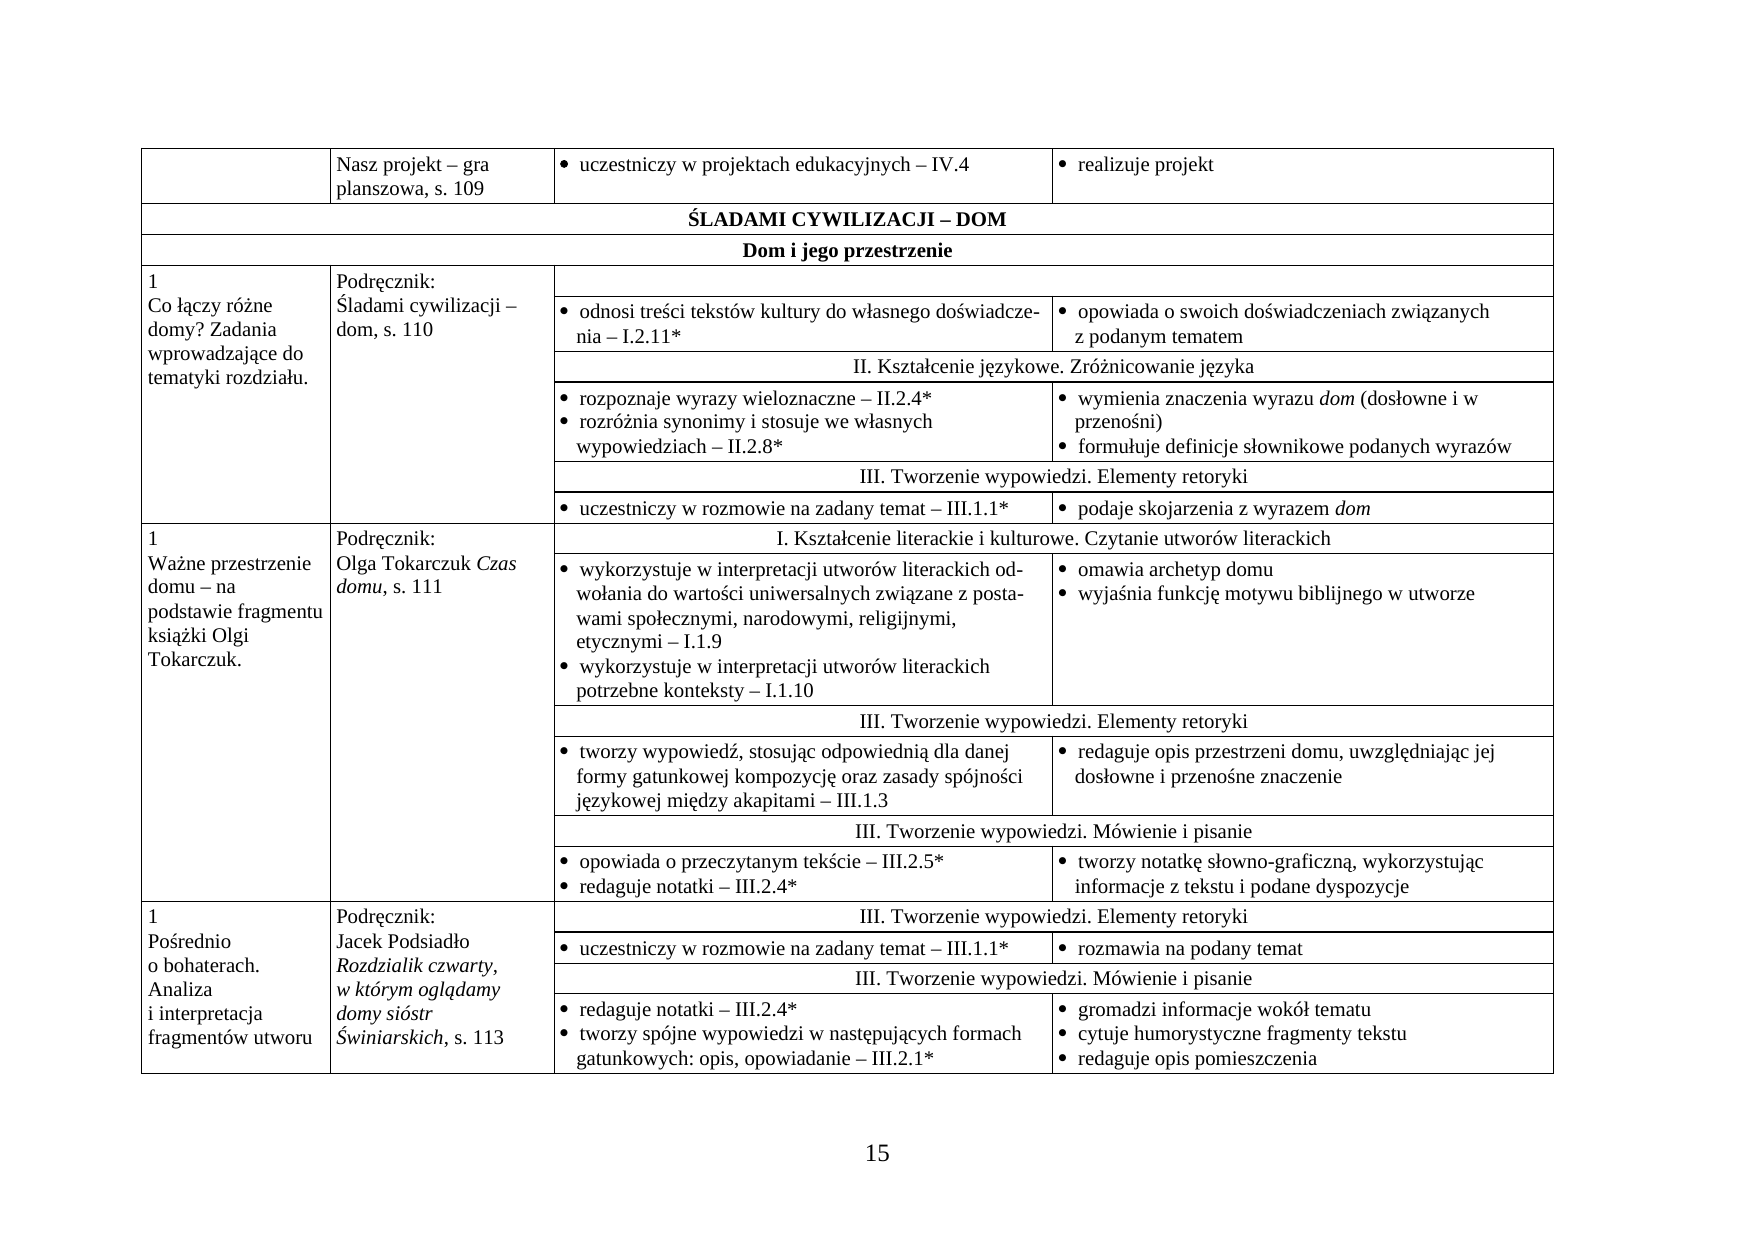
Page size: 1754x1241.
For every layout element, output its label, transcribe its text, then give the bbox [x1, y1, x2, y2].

table_cell II. Kształcenie językowe. Zróżnicowanie języka [555, 352, 1553, 381]
table_cell III. Tworzenie wypowiedzi. Mówienie i pisanie [555, 816, 1553, 846]
table_cell redaguje opis przestrzeni domu, uwzględniając jej dosłowne i przenośne znaczenie [1053, 737, 1553, 814]
table_cell omawia archetyp domu wyjaśnia funkcję motywu biblijnego w utworze [1053, 554, 1553, 704]
table_cell Podręcznik: Olga Tokarczuk Czas domu, s. 111 [331, 524, 554, 901]
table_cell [1053, 994, 1553, 1072]
table_cell I. Kształcenie literackie i kulturowe. Czytanie utworów literackich [555, 524, 1553, 553]
table_cell 1 Ważne przestrzenie domu – na podstawie fragmentu książki Olgi Tokarczuk. [142, 524, 330, 901]
table_cell Podręcznik: Jacek Podsiadło Rozdzialik czwarty, w którym oglądamy domy sióstr Świniarskich, s. 113 [331, 902, 554, 1072]
table_cell realizuje projekt [1053, 149, 1553, 203]
table_cell ŚLADAMI CYWILIZACJI – DOM [142, 204, 1553, 234]
table_cell Dom i jego przestrzenie [142, 235, 1553, 264]
table_cell uczestniczy w rozmowie na zadany temat – III.1.1* [555, 493, 1052, 522]
table_cell wymienia znaczenia wyrazu dom (dosłowne i w przenośni) formułuje definicje słownikowe podanych wyrazów [1053, 383, 1553, 461]
table_cell opowiada o swoich doświadczeniach związanych z podanym tematem [1053, 297, 1553, 351]
table_cell [142, 149, 330, 203]
table_cell tworzy notatkę słowno-graficzną, wykorzystując informacje z tekstu i podane dyspozycje [1053, 847, 1553, 901]
table_cell [555, 266, 1553, 296]
table_cell III. Tworzenie wypowiedzi. Elementy retoryki [555, 902, 1553, 931]
table_cell wykorzystuje w interpretacji utworów literackich odwołania do wartości uniwersalnych związane z postawami społecznymi, narodowymi, religijnymi, etycznymi – I.1.9 wykorzystuje w interpretacji utworów literackich potrzebne konteksty – I.1.10 [555, 554, 1052, 704]
table_cell odnosi treści tekstów kultury do własnego doświadczenia – I.2.11* [555, 297, 1052, 351]
table_cell tworzy wypowiedź, stosując odpowiednią dla danej formy gatunkowej kompozycję oraz zasady spójności językowej między akapitami – III.1.3 [555, 737, 1052, 814]
table_cell III. Tworzenie wypowiedzi. Elementy retoryki [555, 706, 1553, 736]
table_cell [331, 149, 554, 203]
table_cell 1 Pośrednio o bohaterach. Analiza i interpretacja fragmentów utworu Jacka Podsiadły. [142, 902, 330, 1072]
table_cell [555, 994, 1052, 1072]
table_cell uczestniczy w projektach edukacyjnych – IV.4 [555, 149, 1052, 203]
table_cell podaje skojarzenia z wyrazem dom [1053, 493, 1553, 522]
table_cell Podręcznik: Śladami cywilizacji – dom, s. 110 [331, 266, 554, 522]
table_cell opowiada o przeczytanym tekście – III.2.5* redaguje notatki – III.2.4* [555, 847, 1052, 901]
table_cell rozpoznaje wyrazy wieloznaczne – II.2.4* rozróżnia synonimy i stosuje we własnych wypowiedziach – II.2.8* [555, 383, 1052, 461]
table_cell uczestniczy w rozmowie na zadany temat – III.1.1* [555, 933, 1052, 962]
table_cell III. Tworzenie wypowiedzi. Elementy retoryki [555, 462, 1553, 491]
table_cell 1 Co łączy różne domy? Zadania wprowadzające do tematyki rozdziału. [142, 266, 330, 522]
table_cell III. Tworzenie wypowiedzi. Mówienie i pisanie [555, 964, 1553, 993]
table_cell rozmawia na podany temat [1053, 933, 1553, 962]
